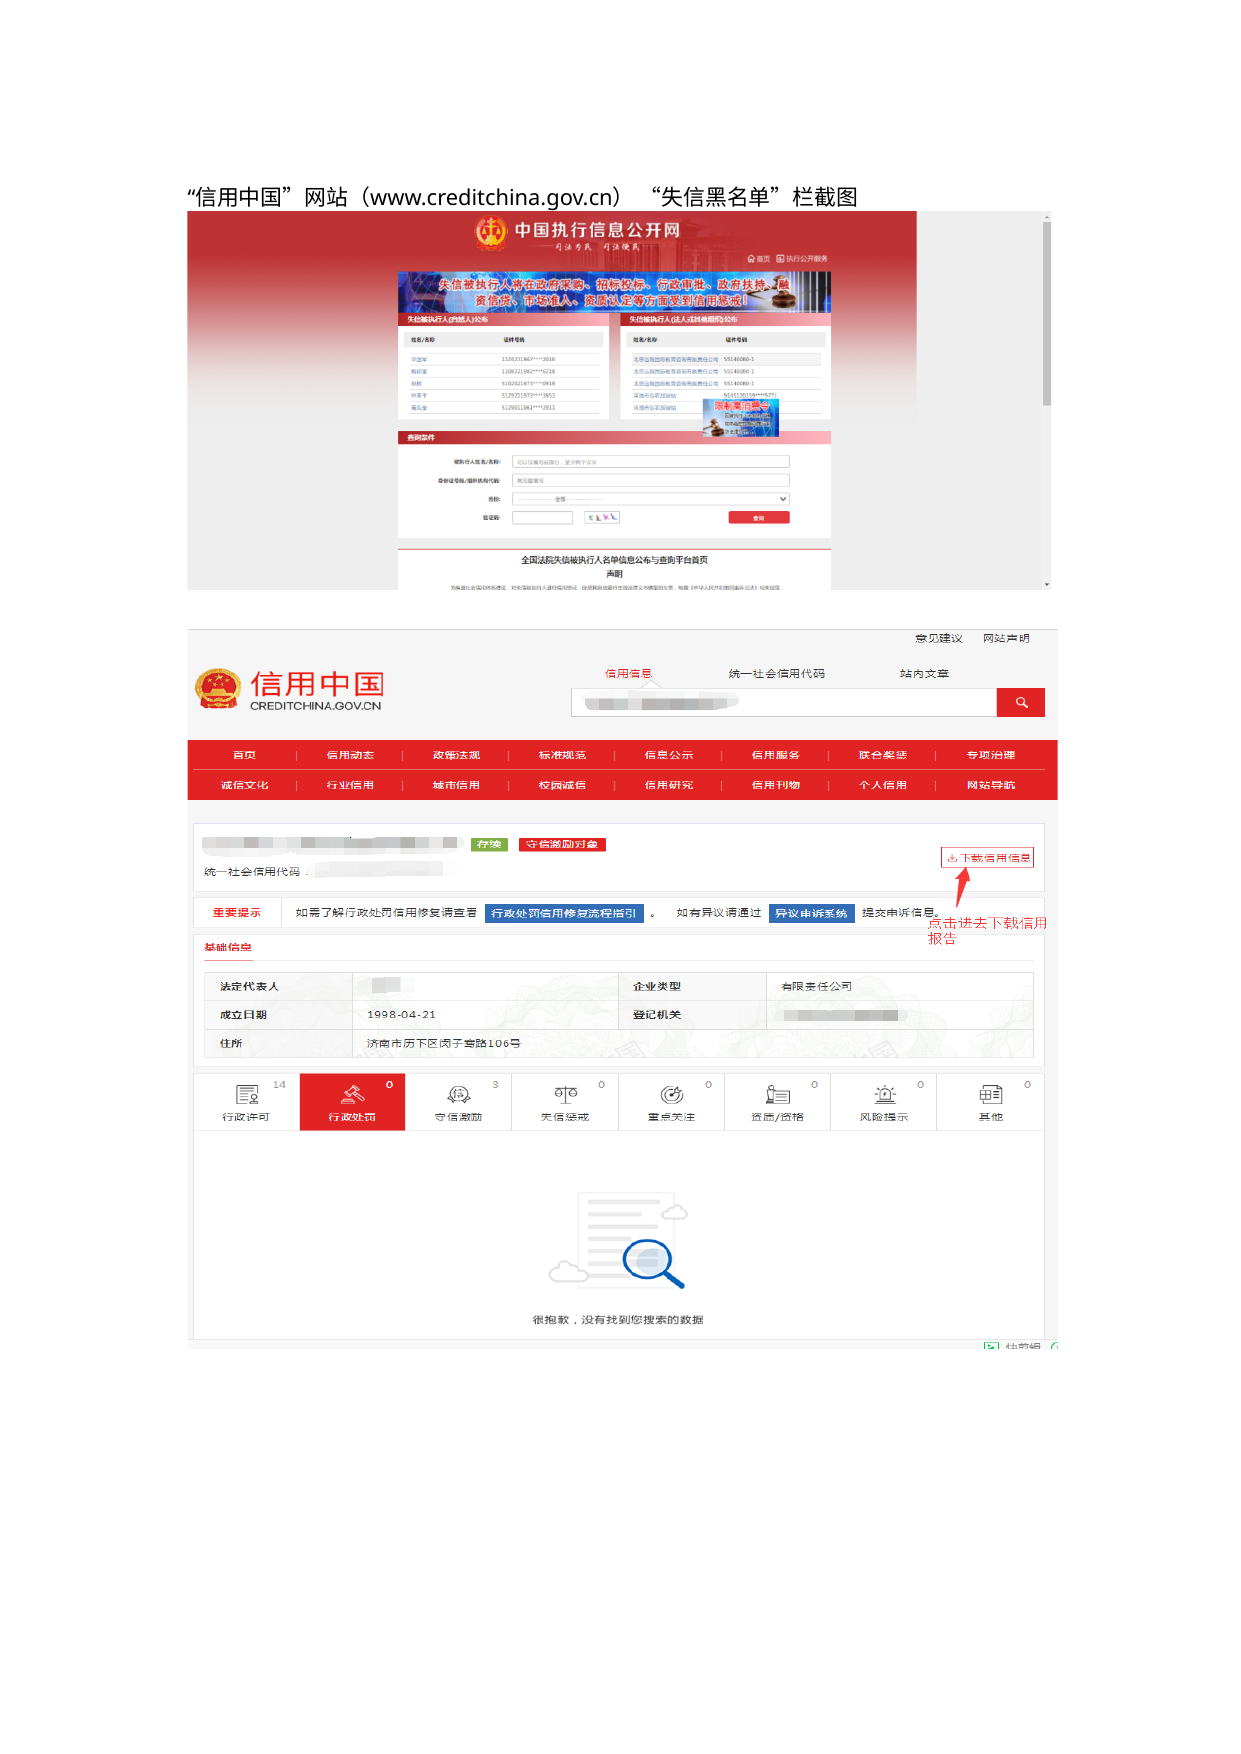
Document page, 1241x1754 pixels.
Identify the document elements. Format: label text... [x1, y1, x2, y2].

picture [187, 211, 1052, 590]
picture [187, 629, 1058, 1349]
text “信用中国”网站（www.creditchina.gov.cn） “失信黑名单”栏截图 [187, 180, 1123, 212]
